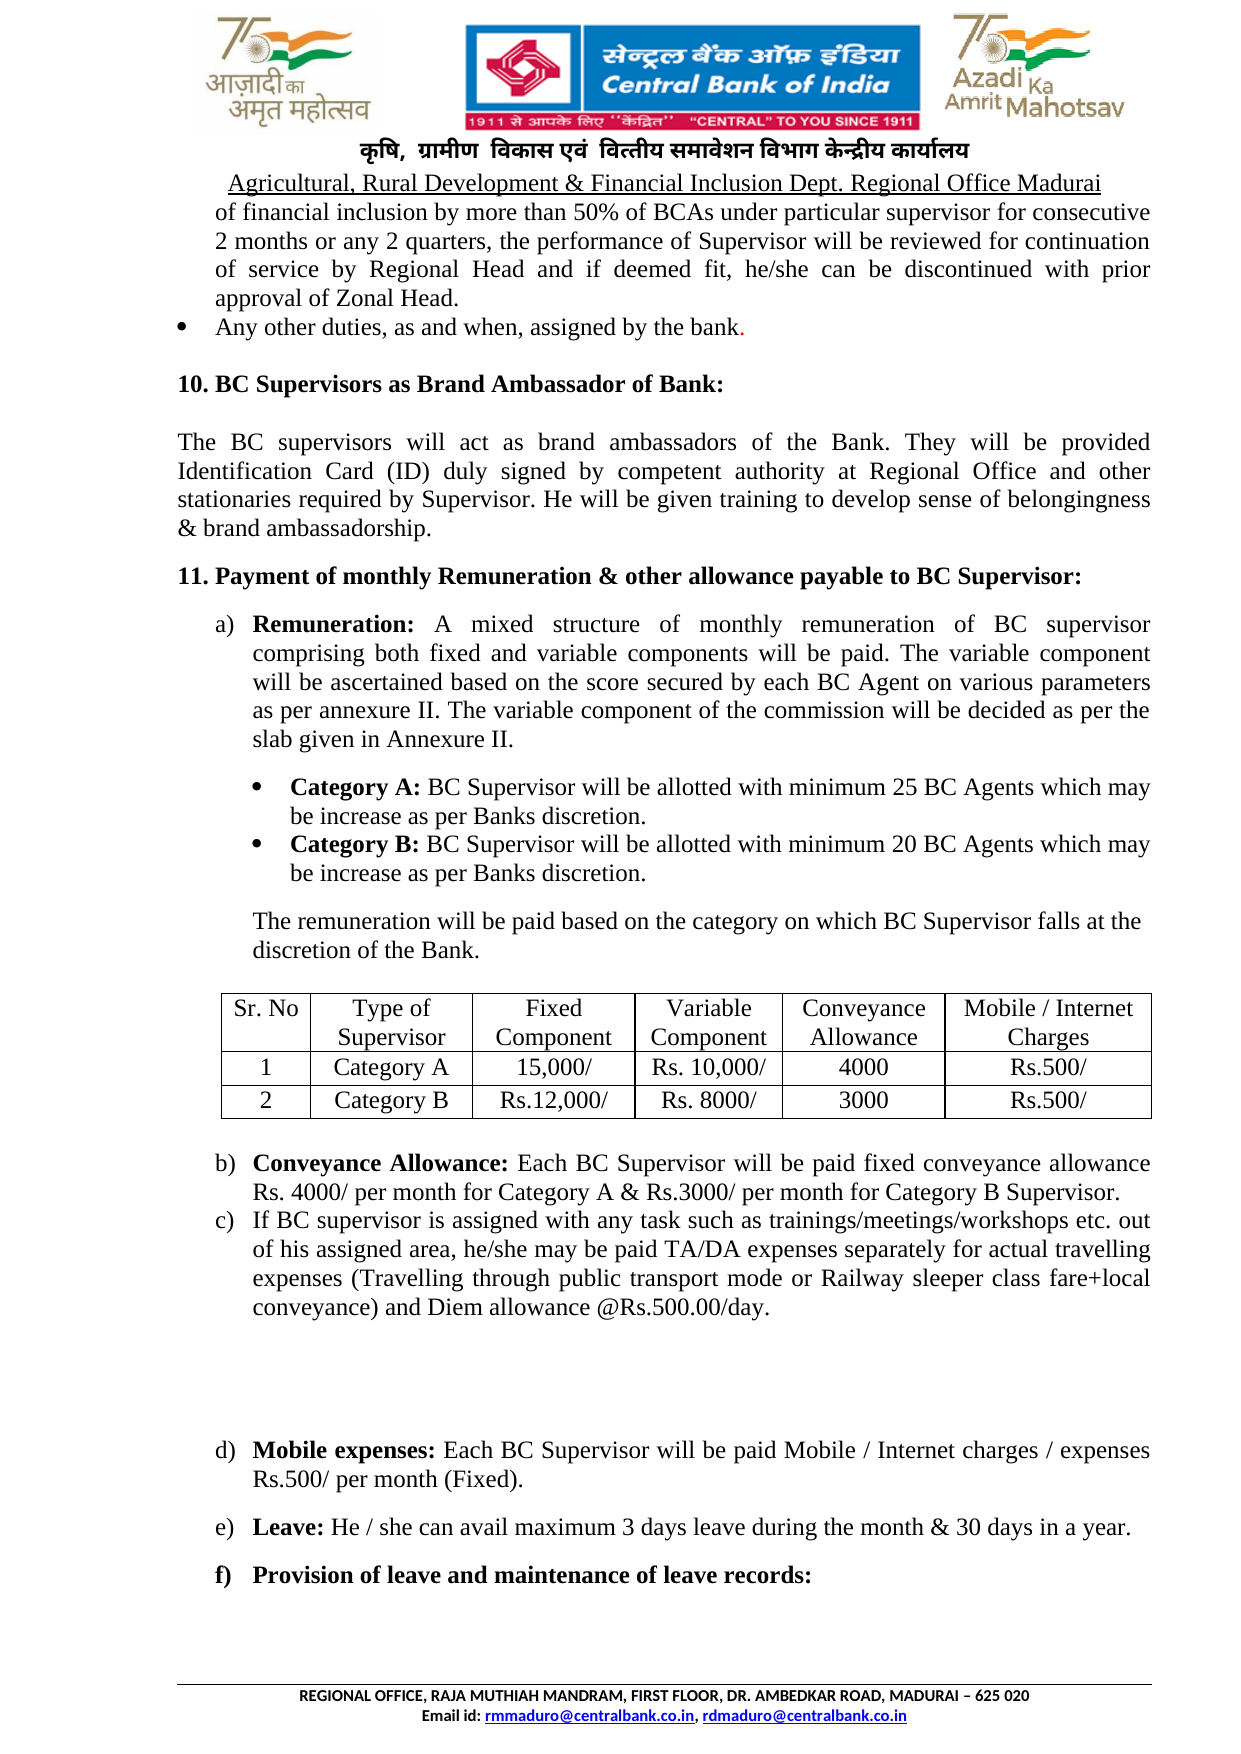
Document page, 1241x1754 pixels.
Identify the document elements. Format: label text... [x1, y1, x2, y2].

table_header Variable Component [636, 994, 782, 1051]
list BC Supervisors as Brand Ambassador of Bank: [177, 369, 1152, 398]
table_cell Rs. 10,000/ [636, 1052, 782, 1084]
table_cell Rs.500/ [946, 1052, 1151, 1084]
list Category A: BC Supervisor will be allotted with minimum 25 BC Agents which may be increase as per Banks discretion. [252, 772, 1152, 829]
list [177, 197, 1152, 312]
list Payment of monthly Remuneration & other allowance payable to BC Supervisor: [177, 561, 1152, 590]
list Mobile expenses: Each BC Supervisor will be paid Mobile / Internet charges / expenses Rs.500/ per month (Fixed). [215, 1435, 1152, 1493]
table_cell Category A [311, 1052, 472, 1084]
list Category B: BC Supervisor will be allotted with minimum 20 BC Agents which may be increase as per Banks discretion. [252, 829, 1152, 887]
table_header Fixed Component [473, 994, 634, 1051]
list Conveyance Allowance: Each BC Supervisor will be paid fixed conveyance allowance Rs. 4000/ per month for Category A & Rs.3000/ per month for Category B Supervisor. [215, 1148, 1152, 1205]
table_header Mobile / Internet Charges [946, 994, 1151, 1051]
text The BC supervisors will act as brand ambassadors of the Bank. They will be provided Identification Card (ID) duly signed by competent authority at Regional Office and other stationaries required by Supervisor. He will be given training to develop sense of belongingness & brand ambassadorship. [177, 427, 1152, 542]
table_cell 1 [222, 1052, 310, 1084]
table_header Sr. No [222, 994, 310, 1051]
text discretion of the Bank. [215, 935, 1152, 964]
list Any other duties, as and when, assigned by the bank. [177, 312, 1152, 341]
list Provision of leave and maintenance of leave records: [215, 1560, 1144, 1589]
table_cell Category B [311, 1086, 472, 1118]
table_cell 15,000/ [473, 1052, 634, 1084]
table_header Conveyance Allowance [783, 994, 944, 1051]
picture [458, 0, 1139, 135]
list Leave: He / she can avail maximum 3 days leave during the month & 30 days in a year. [215, 1512, 1152, 1541]
table_cell 3000 [783, 1086, 944, 1118]
table_cell Rs. 8000/ [636, 1086, 782, 1118]
list Remuneration: A mixed structure of monthly remuneration of BC supervisor comprising both fixed and variable components will be paid. The variable component will be ascertained based on the score secured by each BC Agent on various parameters as per annexure II. The variable component of the commission will be decided as per the slab given in Annexure II. [215, 609, 1152, 753]
table_cell Rs.500/ [946, 1086, 1151, 1118]
text The remuneration will be paid based on the category on which BC Supervisor falls at the [177, 906, 1152, 935]
table_cell Rs.12,000/ [473, 1086, 634, 1118]
table_cell 2 [222, 1086, 310, 1118]
picture [190, 10, 382, 135]
table_cell 4000 [783, 1052, 944, 1084]
list If BC supervisor is assigned with any task such as trainings/meetings/workshops etc. out of his assigned area, he/she may be paid TA/DA expenses separately for actual travelling expenses (Travelling through public transport mode or Railway sleeper class fare+local conveyance) and Diem allowance @Rs.500.00/day. [215, 1205, 1152, 1320]
table_header Type of Supervisor [311, 994, 472, 1051]
